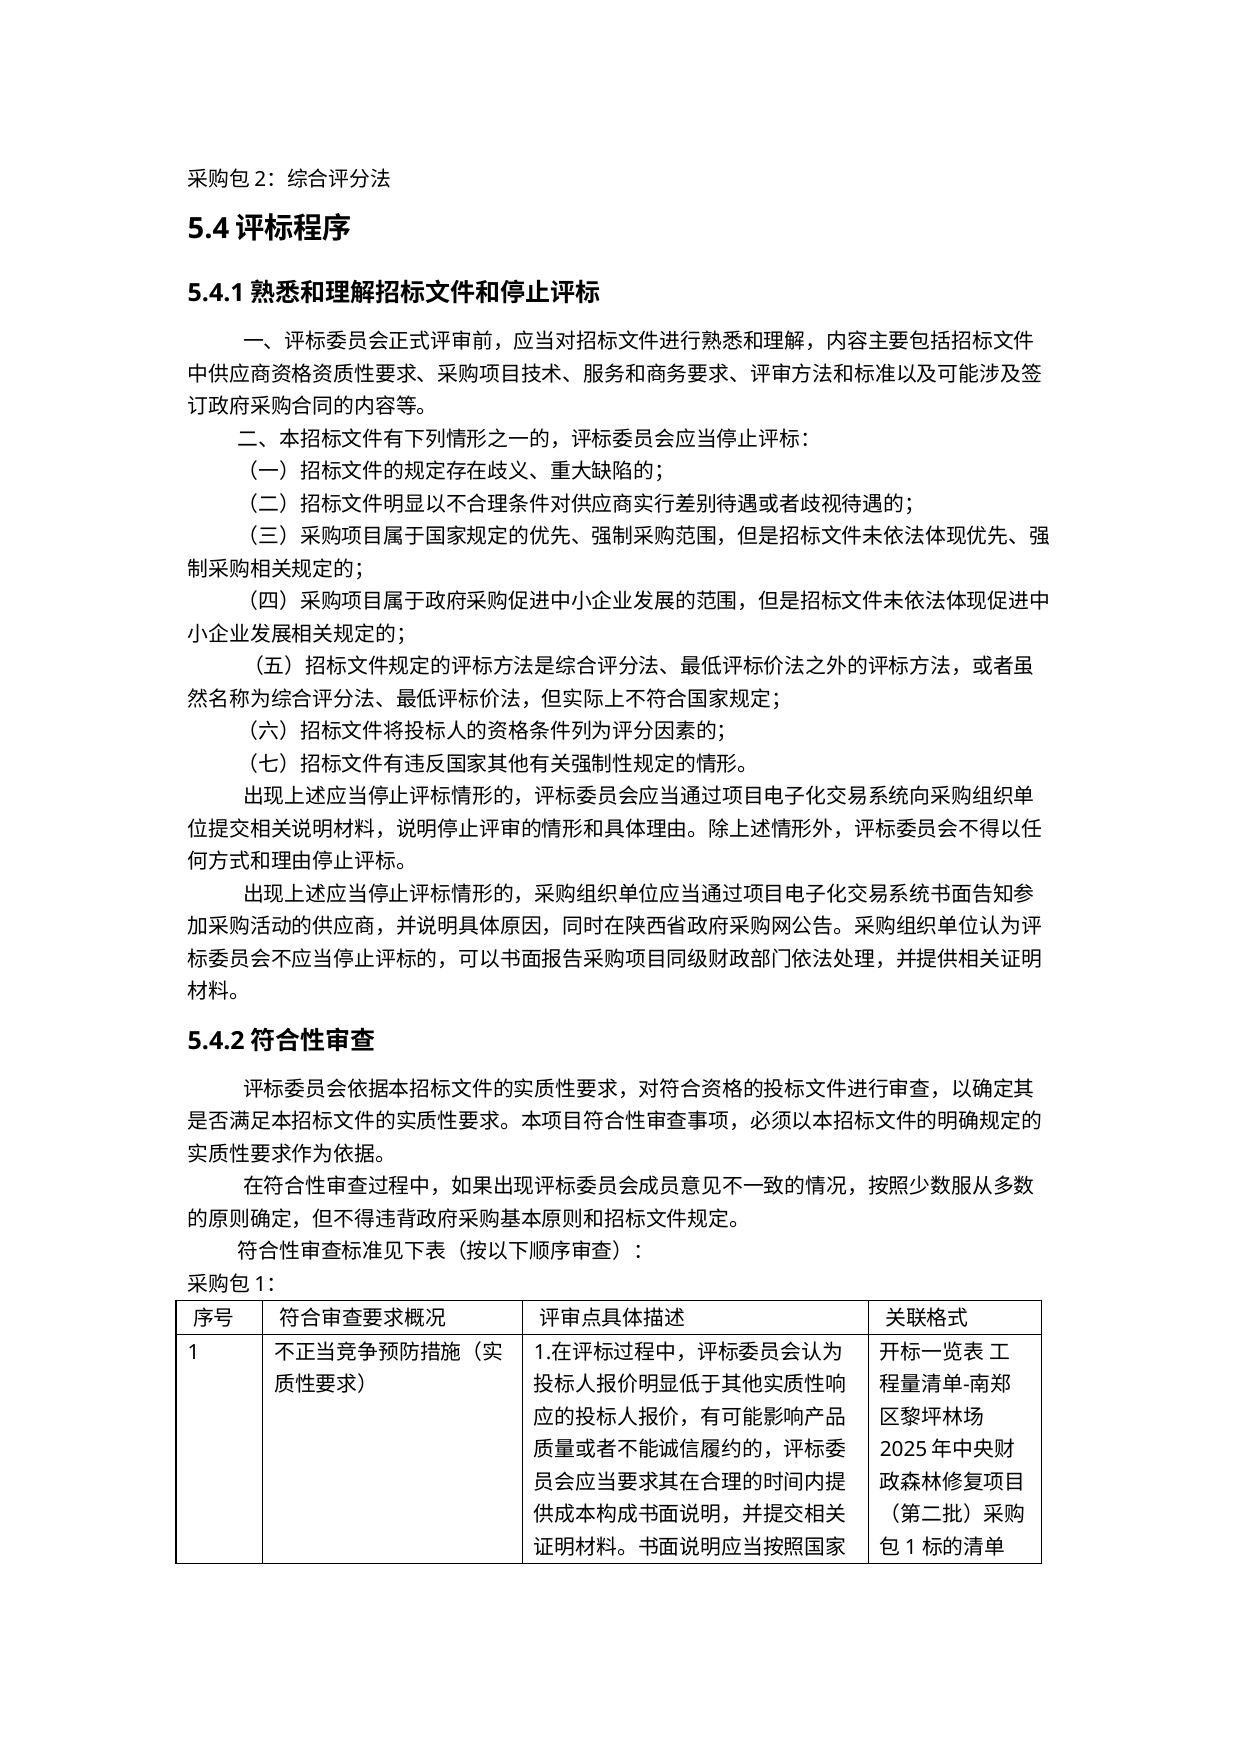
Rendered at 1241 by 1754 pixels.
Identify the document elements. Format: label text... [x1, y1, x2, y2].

text 符合性审查标准见下表（按以下顺序审查）： [187, 1234, 1053, 1267]
text 评标委员会依据本招标文件的实质性要求，对符合资格的投标文件进行审查，以确定其是否满足本招标文件的实质性要求。本项目符合性审查事项，必须以本招标文件的明确规定的实质性要求作为依据。 [187, 1072, 1053, 1169]
text 二、本招标文件有下列情形之一的，评标委员会应当停止评标： [187, 422, 1053, 454]
table_header 序号 [177, 1301, 262, 1333]
text 5.4评标程序 [187, 194, 1053, 259]
text （一）招标文件的规定存在歧义、重大缺陷的； [187, 454, 1053, 487]
text （三）采购项目属于国家规定的优先、强制采购范围，但是招标文件未依法体现优先、强制采购相关规定的； [187, 519, 1053, 584]
text （二）招标文件明显以不合理条件对供应商实行差别待遇或者歧视待遇的； [187, 487, 1053, 519]
table_cell 不正当竞争预防措施（实质性要求） [263, 1335, 522, 1563]
text 出现上述应当停止评标情形的，采购组织单位应当通过项目电子化交易系统书面告知参加采购活动的供应商，并说明具体原因，同时在陕西省政府采购网公告。采购组织单位认为评标委员会不应当停止评标的，可以书面报告采购项目同级财政部门依法处理，并提供相关证明材料。 [187, 877, 1053, 1007]
text 出现上述应当停止评标情形的，评标委员会应当通过项目电子化交易系统向采购组织单位提交相关说明材料，说明停止评审的情形和具体理由。除上述情形外，评标委员会不得以任何方式和理由停止评标。 [187, 779, 1053, 877]
text 采购包2：综合评分法 [187, 162, 1053, 194]
text 一、评标委员会正式评审前，应当对招标文件进行熟悉和理解，内容主要包括招标文件中供应商资格资质性要求、采购项目技术、服务和商务要求、评审方法和标准以及可能涉及签订政府采购合同的内容等。 [187, 324, 1053, 422]
table_header 符合审查要求概况 [263, 1301, 522, 1333]
text 在符合性审查过程中，如果出现评标委员会成员意见不一致的情况，按照少数服从多数的原则确定，但不得违背政府采购基本原则和招标文件规定。 [187, 1169, 1053, 1234]
text （六）招标文件将投标人的资格条件列为评分因素的； [187, 714, 1053, 747]
text （四）采购项目属于政府采购促进中小企业发展的范围，但是招标文件未依法体现促进中小企业发展相关规定的； [187, 584, 1053, 649]
text 5.4.1熟悉和理解招标文件和停止评标 [187, 259, 1053, 324]
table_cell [523, 1335, 868, 1563]
table_header 评审点具体描述 [523, 1301, 868, 1333]
table_cell 1 [177, 1335, 262, 1563]
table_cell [869, 1335, 1041, 1563]
table_header 关联格式 [869, 1301, 1041, 1333]
text 采购包1： [187, 1267, 1053, 1299]
text （七）招标文件有违反国家其他有关强制性规定的情形。 [187, 747, 1053, 779]
text 5.4.2符合性审查 [187, 1007, 1053, 1072]
text （五）招标文件规定的评标方法是综合评分法、最低评标价法之外的评标方法，或者虽然名称为综合评分法、最低评标价法，但实际上不符合国家规定； [187, 649, 1053, 714]
